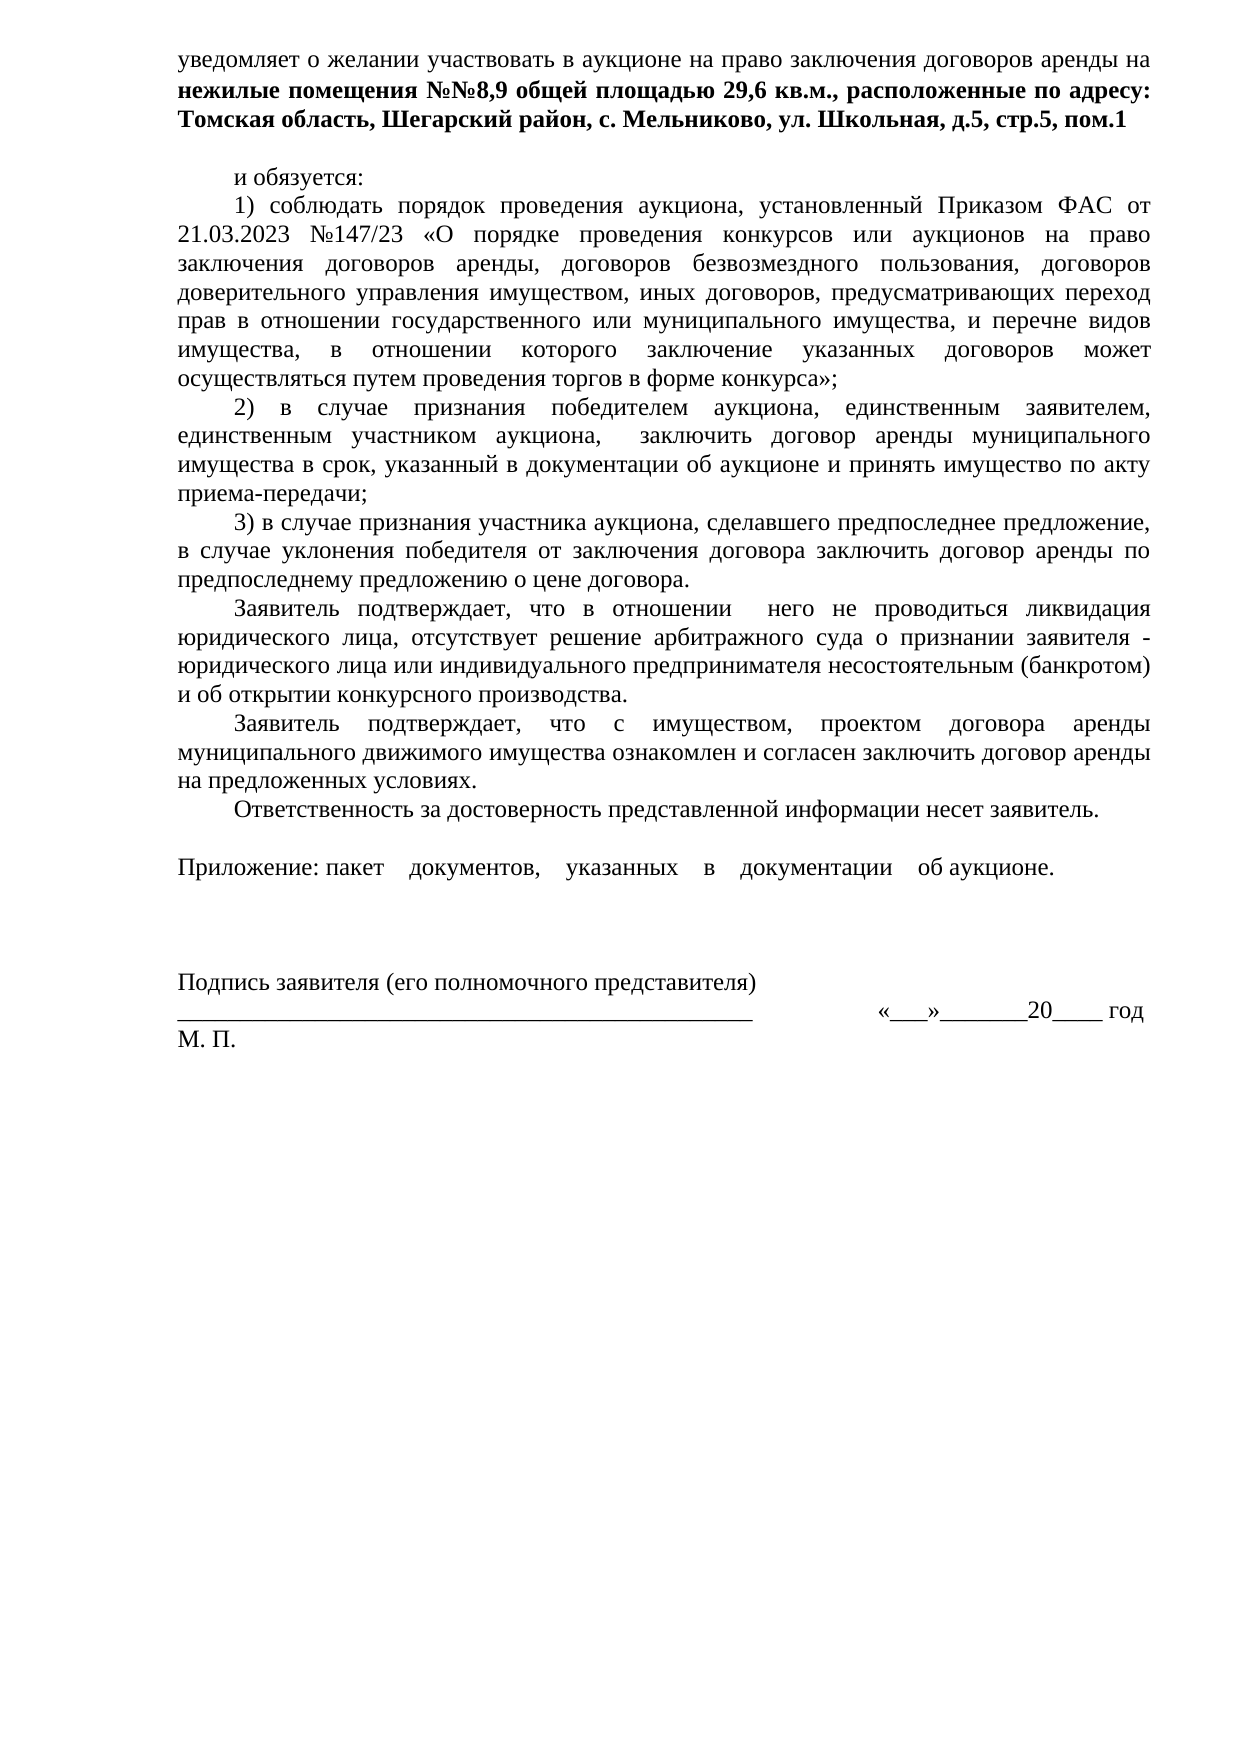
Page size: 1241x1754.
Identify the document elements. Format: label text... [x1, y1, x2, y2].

text Ответственность за достоверность представленной информации несет заявитель. [177, 794, 1152, 823]
text Заявитель подтверждает, что с имуществом, проектом договора аренды муниципального движимого имущества ознакомлен и согласен заключить договор аренды на предложенных условиях. [177, 708, 1152, 794]
text Подпись заявителя (его полномочного представителя) [177, 967, 1152, 996]
text Приложение: пакет документов, указанных в документации об аукционе. [177, 852, 1152, 881]
text и обязуется: [177, 162, 1152, 191]
text уведомляет о желании участвовать в аукционе на право заключения договоров аренды на нежилые помещения №№8,9 общей площадью 29,6 кв.м., расположенные по адресу: Томская область, Шегарский район, с. Мельниково, ул. Школьная, д.5, стр.5, пом.1 [177, 44, 1152, 133]
text 3) в случае признания участника аукциона, сделавшего предпоследнее предложение, в случае уклонения победителя от заключения договора заключить договор аренды по предпоследнему предложению о цене договора. [177, 507, 1152, 593]
text 2) в случае признания победителем аукциона, единственным заявителем, единственным участником аукциона, заключить договор аренды муниципального имущества в срок, указанный в документации об аукционе и принять имущество по акту приема-передачи; [177, 392, 1152, 507]
text ______________________________________________ «___»_______20____ год [177, 996, 1152, 1024]
text Заявитель подтверждает, что в отношении него не проводиться ликвидация юридического лица, отсутствует решение арбитражного суда о признании заявителя - юридического лица или индивидуального предпринимателя несостоятельным (банкротом) и об открытии конкурсного производства. [177, 593, 1152, 708]
text 1) соблюдать порядок проведения аукциона, установленный Приказом ФАС от 21.03.2023 №147/23 «О порядке проведения конкурсов или аукционов на право заключения договоров аренды, договоров безвозмездного пользования, договоров доверительного управления имуществом, иных договоров, предусматривающих переход прав в отношении государственного или муниципального имущества, и перечне видов имущества, в отношении которого заключение указанных договоров может осуществляться путем проведения торгов в форме конкурса»; [177, 191, 1152, 392]
text М. П. [177, 1024, 1152, 1053]
